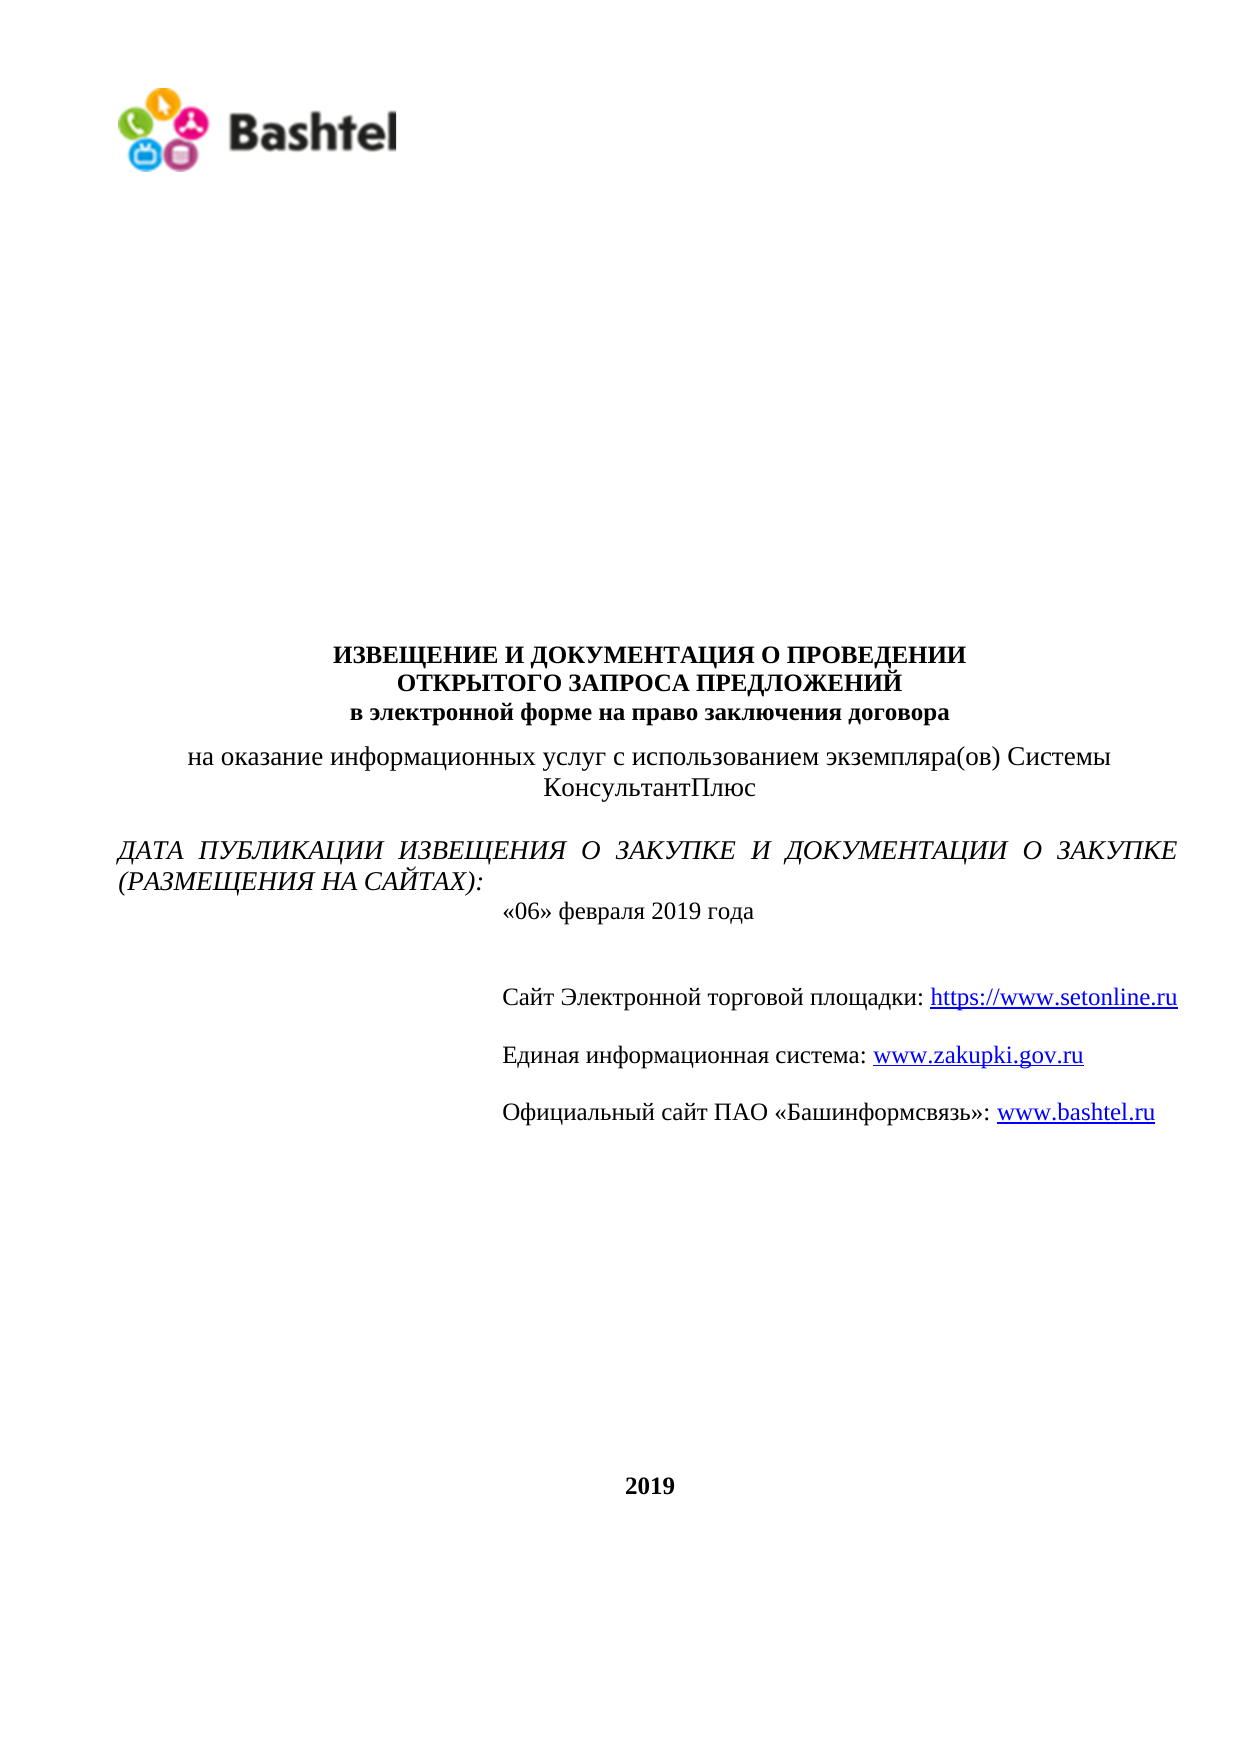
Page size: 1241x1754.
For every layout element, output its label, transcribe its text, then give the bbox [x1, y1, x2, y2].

text Официальный сайт ПАО «Башинформсвязь»: www.bashtel.ru [502, 1097, 1181, 1126]
text ИЗВЕЩЕНИЕ И ДОКУМЕНТАЦИЯ О ПРОВЕДЕНИИ [118, 640, 1181, 668]
text Сайт Электронной торговой площадки: https://www.setonline.ru [502, 982, 1181, 1011]
text на оказание информационных услуг с использованием экземпляра(ов) Системы КонсультантПлюс [118, 740, 1181, 803]
text ОТКРЫТОГО ЗАПРОСА ПРЕДЛОЖЕНИЙ [118, 668, 1181, 697]
text в электронной форме на право заключения договора [118, 697, 1181, 726]
text Единая информационная система: www.zakupki.gov.ru [502, 1040, 1181, 1069]
picture [118, 88, 397, 172]
text ДАТА ПУБЛИКАЦИИ ИЗВЕЩЕНИЯ О ЗАКУПКЕ И ДОКУМЕНТАЦИИ О ЗАКУПКЕ (РАЗМЕЩЕНИЯ НА САЙТАХ): [118, 834, 1181, 896]
text 2019 [118, 1471, 1181, 1500]
